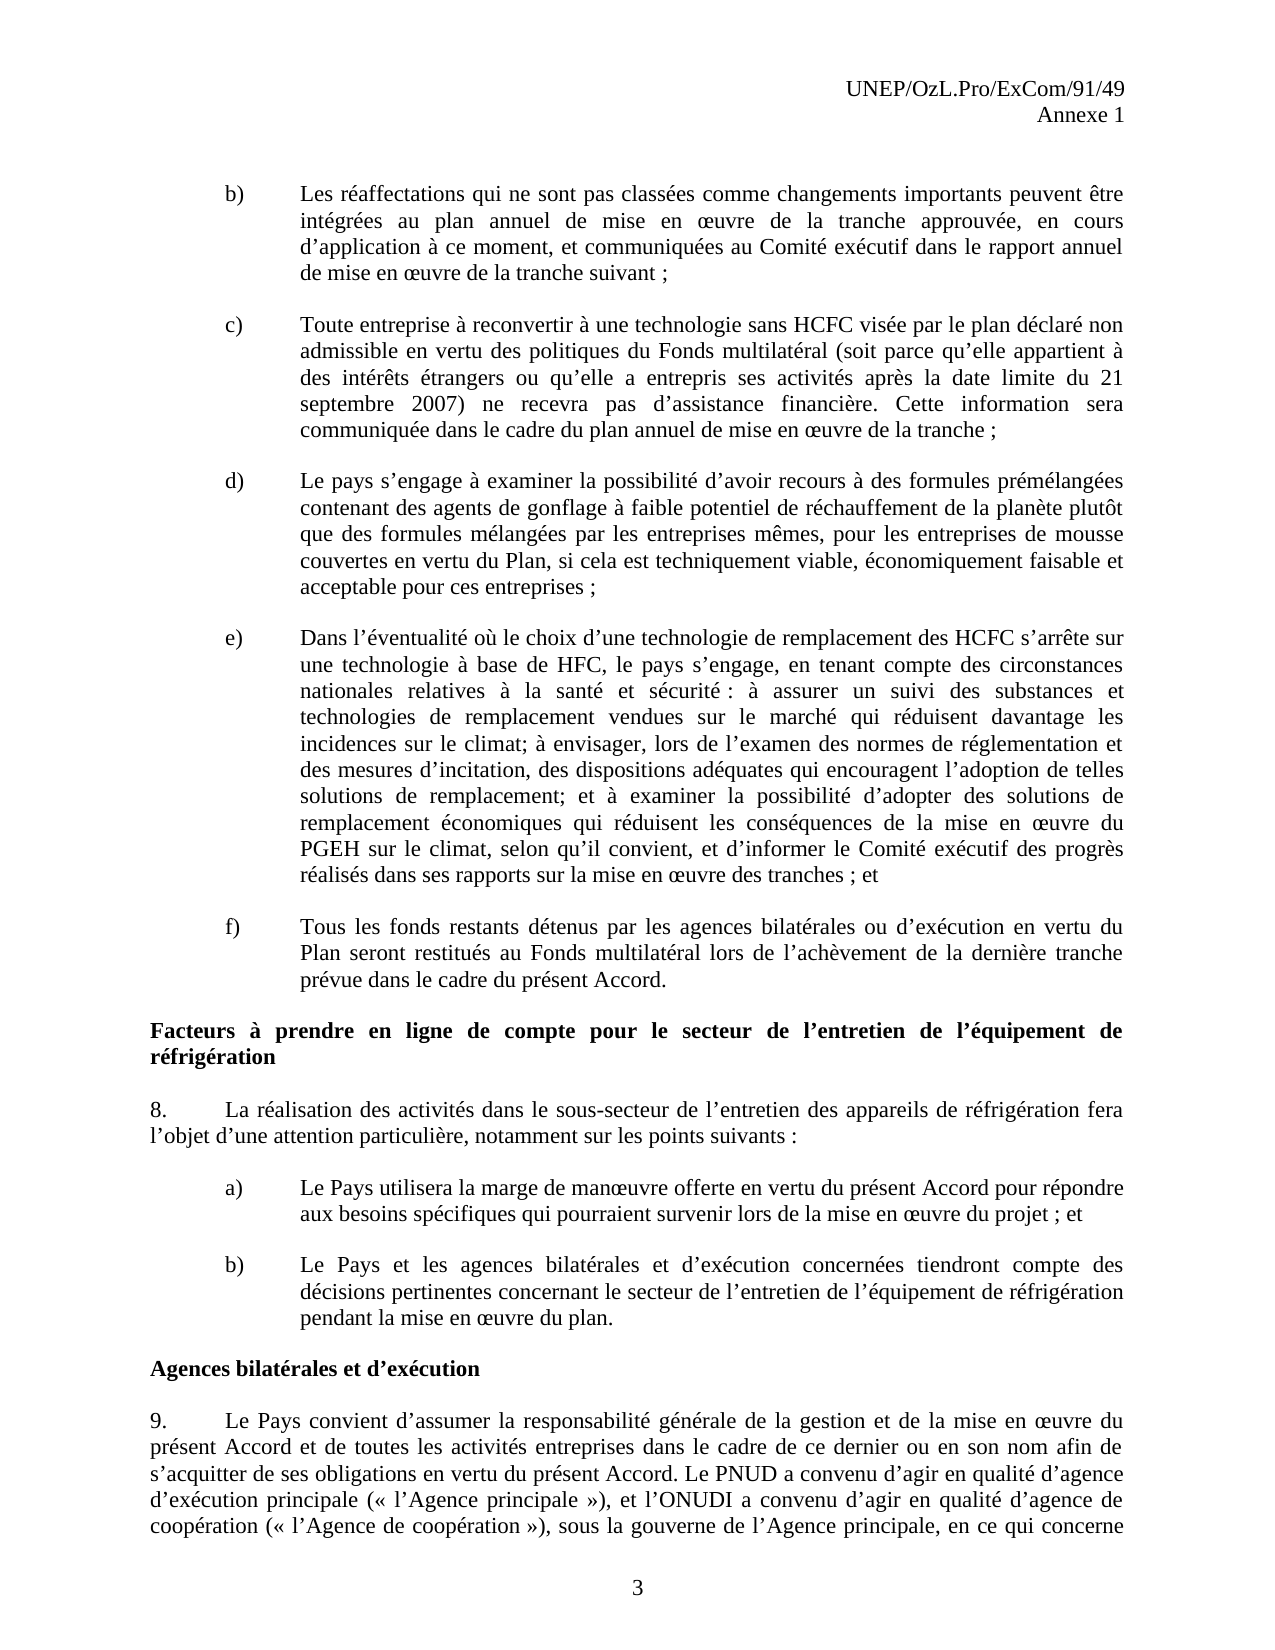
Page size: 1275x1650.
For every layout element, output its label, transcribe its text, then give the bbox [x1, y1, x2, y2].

subtitle La réalisation des activités dans le sous-secteur de l’entretien des appareils de réfrigération fera l’objet d’une attention particulière, notamment sur les points suivants : [150, 1096, 1125, 1149]
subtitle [150, 1407, 1125, 1539]
subtitle Dans l’éventualité où le choix d’une technologie de remplacement des HCFC s’arrête sur une technologie à base de HFC, le pays s’engage, en tenant compte des circonstances nationales relatives à la santé et sécurité : à assurer un suivi des substances et technologies de remplacement vendues sur le marché qui réduisent davantage les incidences sur le climat; à envisager, lors de l’examen des normes de réglementation et des mesures d’incitation, des dispositions adéquates qui encouragent l’adoption de telles solutions de remplacement; et à examiner la possibilité d’adopter des solutions de remplacement économiques qui réduisent les conséquences de la mise en œuvre du PGEH sur le climat, selon qu’il convient, et d’informer le Comité exécutif des progrès réalisés dans ses rapports sur la mise en œuvre des tranches ; et [225, 624, 1125, 888]
subtitle Les réaffectations qui ne sont pas classées comme changements importants peuvent être intégrées au plan annuel de mise en œuvre de la tranche approuvée, en cours d’application à ce moment, et communiquées au Comité exécutif dans le rapport annuel de mise en œuvre de la tranche suivant ; [225, 180, 1125, 286]
subtitle Le pays s’engage à examiner la possibilité d’avoir recours à des formules prémélangées contenant des agents de gonflage à faible potentiel de réchauffement de la planète plutôt que des formules mélangées par les entreprises mêmes, pour les entreprises de mousse couvertes en vertu du Plan, si cela est techniquement viable, économiquement faisable et acceptable pour ces entreprises ; [225, 468, 1125, 599]
subtitle Le Pays et les agences bilatérales et d’exécution concernées tiendront compte des décisions pertinentes concernant le secteur de l’entretien de l’équipement de réfrigération pendant la mise en œuvre du plan. [225, 1251, 1125, 1331]
subtitle Le Pays utilisera la marge de manœuvre offerte en vertu du présent Accord pour répondre aux besoins spécifiques qui pourraient survenir lors de la mise en œuvre du projet ; et [225, 1174, 1125, 1226]
subtitle Agences bilatérales et d’exécution [150, 1356, 1125, 1382]
text Facteurs à prendre en ligne de compte pour le secteur de l’entretien de l’équipement de réfrigération [150, 1017, 1125, 1070]
subtitle Tous les fonds restants détenus par les agences bilatérales ou d’exécution en vertu du Plan seront restitués au Fonds multilatéral lors de l’achèvement de la dernière tranche prévue dans le cadre du présent Accord. [225, 913, 1125, 992]
subtitle Toute entreprise à reconvertir à une technologie sans HCFC visée par le plan déclaré non admissible en vertu des politiques du Fonds multilatéral (soit parce qu’elle appartient à des intérêts étrangers ou qu’elle a entrepris ses activités après la date limite du 21 septembre 2007) ne recevra pas d’assistance financière. Cette information sera communiquée dans le cadre du plan annuel de mise en œuvre de la tranche ; [225, 311, 1125, 443]
